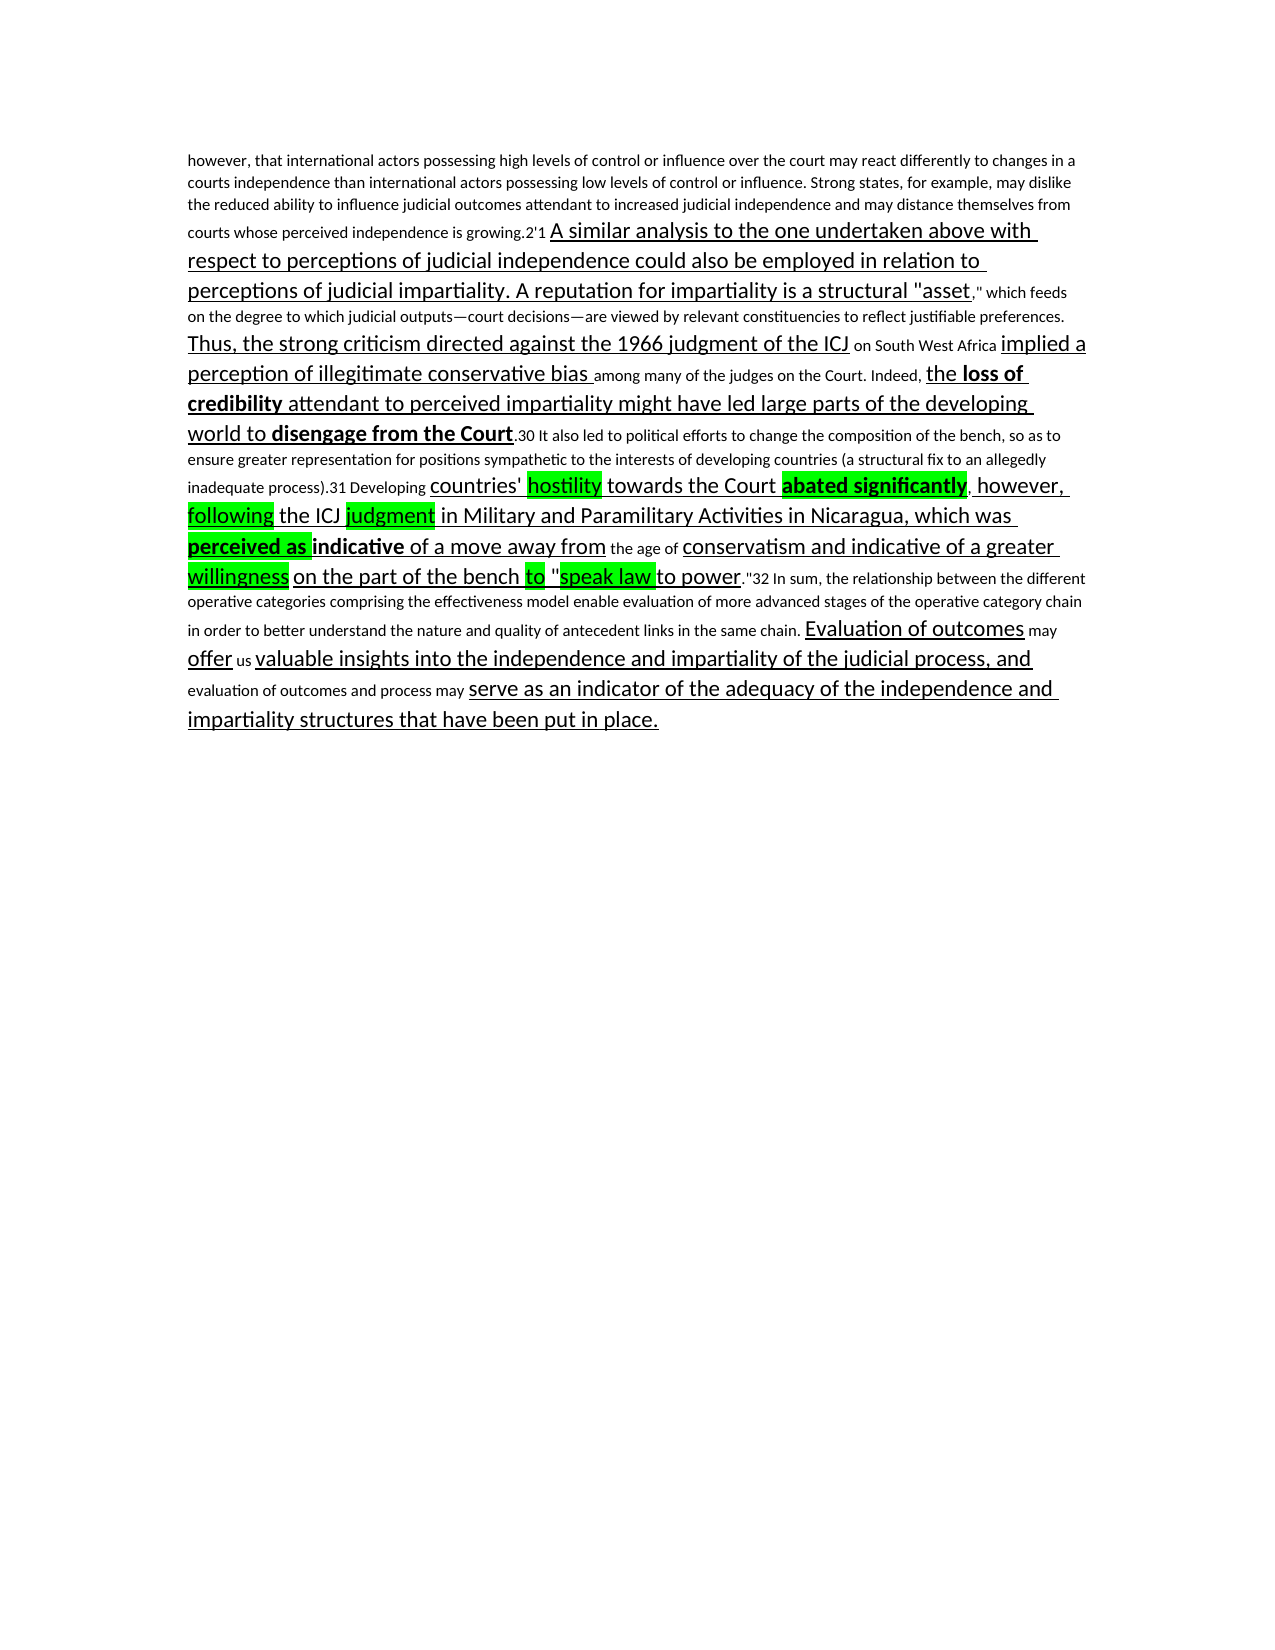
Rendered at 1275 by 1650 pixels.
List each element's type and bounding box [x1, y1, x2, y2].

text [187, 150, 1087, 733]
